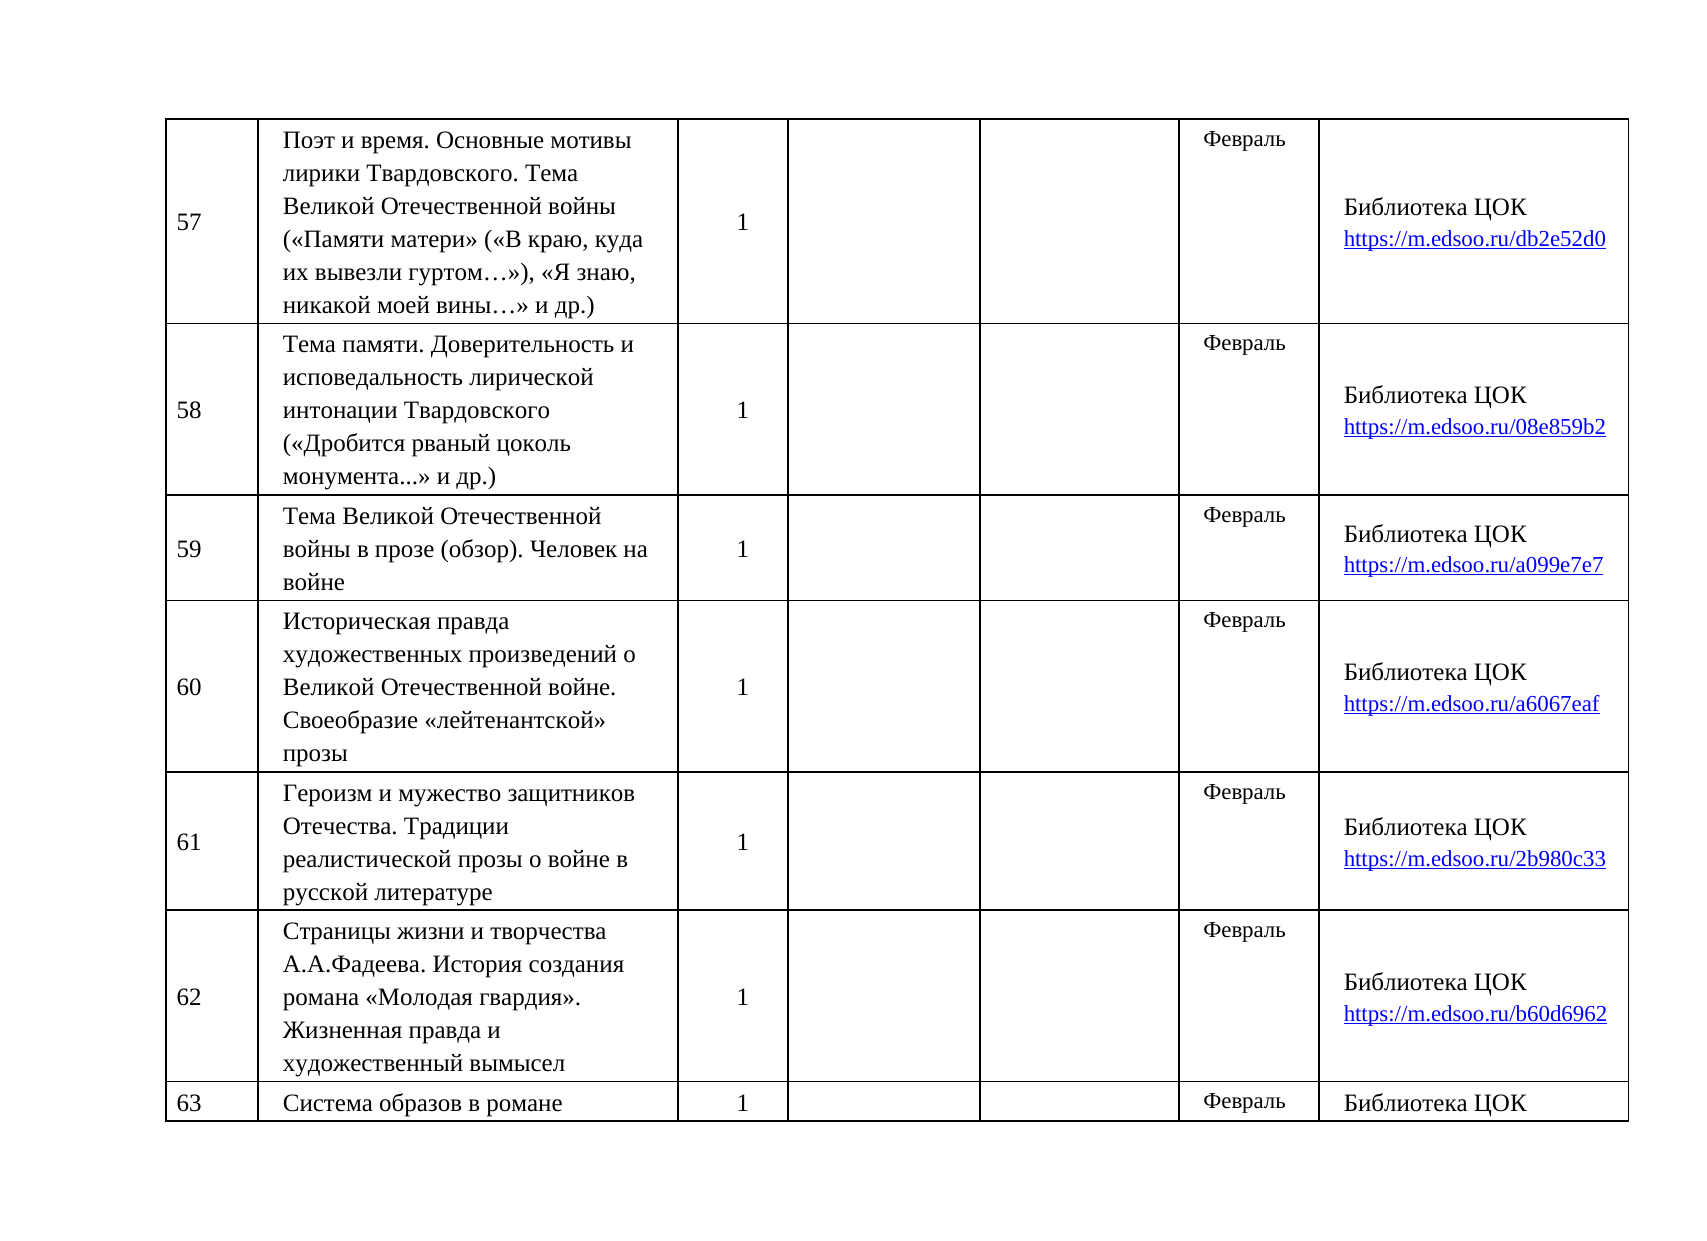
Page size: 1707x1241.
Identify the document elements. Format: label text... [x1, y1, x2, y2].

table_cell [789, 1082, 979, 1120]
table_cell Тема памяти. Доверительность и исповедальность лирической интонации Твардовского («Дробится рваный цоколь монумента...» и др.) [259, 324, 677, 494]
table_cell 63 [167, 1082, 257, 1120]
table_cell 58 [167, 324, 257, 494]
table_cell [981, 120, 1178, 323]
table_cell [981, 1082, 1178, 1120]
table_cell 1 [679, 120, 787, 323]
table_cell Библиотека ЦОК https://m.edsoo.ru/a6067eaf [1320, 601, 1628, 771]
table_cell 61 [167, 773, 257, 909]
table_cell [981, 496, 1178, 599]
table_cell [789, 911, 979, 1081]
table_cell [981, 773, 1178, 909]
table_cell Поэт и время. Основные мотивы лирики Твардовского. Тема Великой Отечественной войны («Памяти матери» («В краю, куда их вывезли гуртом…»), «Я знаю, никакой моей вины…» и др.) [259, 120, 677, 323]
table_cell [259, 1082, 677, 1120]
table_cell 57 [167, 120, 257, 323]
table_cell Февраль [1180, 120, 1318, 323]
table_cell Февраль [1180, 911, 1318, 1081]
table_cell 1 [679, 496, 787, 599]
table_cell Библиотека ЦОК https://m.edsoo.ru/2b980c33 [1320, 773, 1628, 909]
table_cell 1 [679, 911, 787, 1081]
table_cell Героизм и мужество защитников Отечества. Традиции реалистической прозы о войне в русской литературе [259, 773, 677, 909]
table_cell Февраль [1180, 324, 1318, 494]
table_cell 59 [167, 496, 257, 599]
table_cell 1 [679, 773, 787, 909]
table_cell Февраль [1180, 1082, 1318, 1120]
table_cell 1 [679, 1082, 787, 1120]
table_cell [981, 324, 1178, 494]
table_cell Библиотека ЦОК https://m.edsoo.ru/a099e7e7 [1320, 496, 1628, 599]
table_cell Страницы жизни и творчества А.А.Фадеева. История создания романа «Молодая гвардия». Жизненная правда и художественный вымысел [259, 911, 677, 1081]
table_cell [789, 324, 979, 494]
table_cell Тема Великой Отечественной войны в прозе (обзор). Человек на войне [259, 496, 677, 599]
table_cell 1 [679, 601, 787, 771]
table_cell Библиотека ЦОК https://m.edsoo.ru/b60d6962 [1320, 911, 1628, 1081]
table_cell Февраль [1180, 773, 1318, 909]
table_cell [789, 601, 979, 771]
table_cell [789, 120, 979, 323]
table_cell [981, 601, 1178, 771]
table_cell Историческая правда художественных произведений о Великой Отечественной войне. Своеобразие «лейтенантской» прозы [259, 601, 677, 771]
table_cell 60 [167, 601, 257, 771]
table_cell [789, 773, 979, 909]
table_cell Февраль [1180, 601, 1318, 771]
table_cell 1 [679, 324, 787, 494]
table_cell Февраль [1180, 496, 1318, 599]
table_cell Библиотека ЦОК https://m.edsoo.ru/08e859b2 [1320, 324, 1628, 494]
table_cell Библиотека ЦОК https://m.edsoo.ru/db2e52d0 [1320, 120, 1628, 323]
table_cell [789, 496, 979, 599]
table_cell 62 [167, 911, 257, 1081]
table_cell [981, 911, 1178, 1081]
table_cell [1320, 1082, 1628, 1120]
